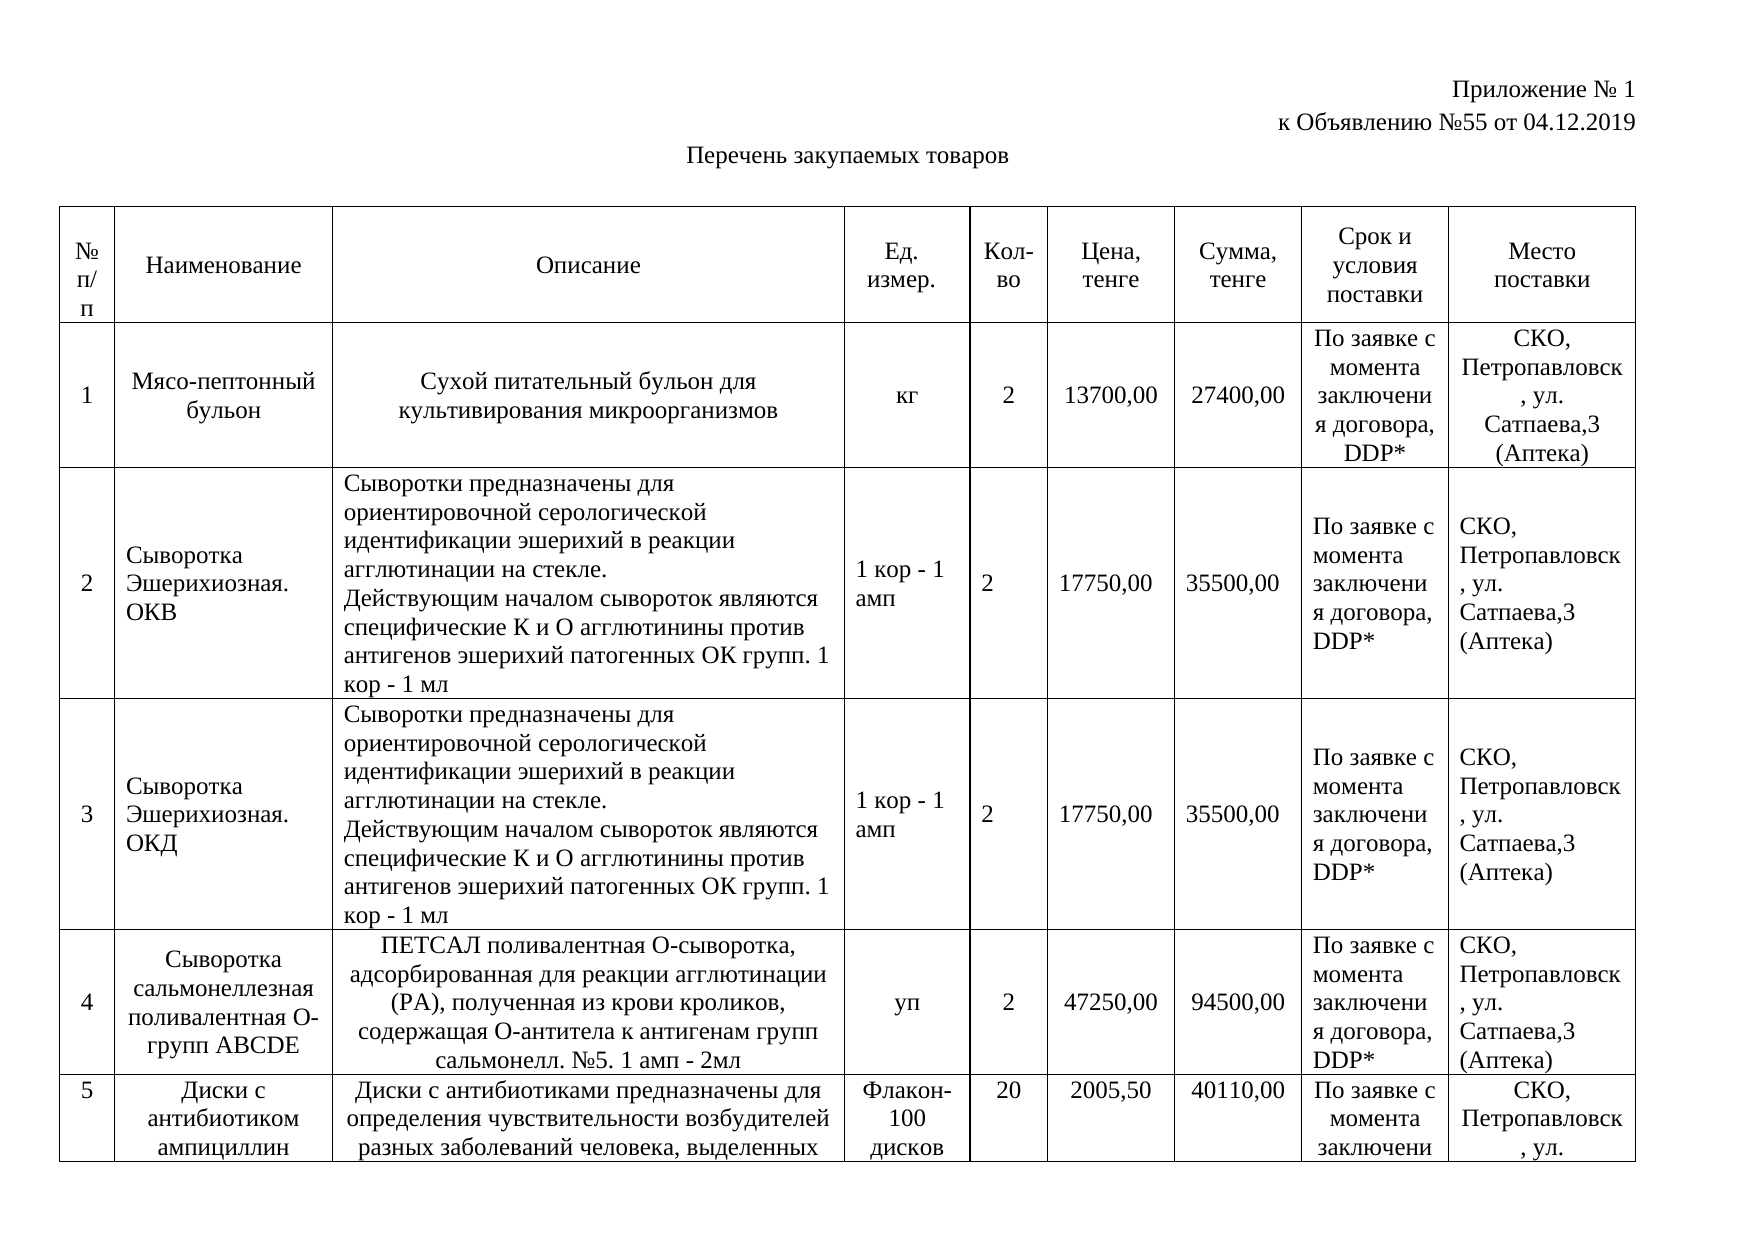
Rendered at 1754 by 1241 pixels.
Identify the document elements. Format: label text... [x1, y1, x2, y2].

table_cell 4 [60, 930, 114, 1074]
text к Объявлению №55 от 04.12.2019 [0, 107, 1636, 136]
table_cell 2005,50 [1048, 1075, 1174, 1161]
table_header Сумма, тенге [1175, 207, 1301, 322]
table_cell Сыворотка Эшерихиозная. ОКД [115, 699, 332, 929]
table_cell 1 [60, 323, 114, 467]
table_cell кг [845, 323, 969, 467]
table_cell 1 кор - 1 амп [845, 468, 969, 698]
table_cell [1302, 1075, 1448, 1161]
table_cell Сыворотка Эшерихиозная. ОКB [115, 468, 332, 698]
table_cell 2 [60, 468, 114, 698]
table_header № п/п [60, 207, 114, 322]
table_cell СКО, Петропавловск, ул. Сатпаева,3 (Аптека) [1449, 699, 1635, 929]
text Приложение № 1 [0, 74, 1636, 103]
table_cell 1 кор - 1 амп [845, 699, 969, 929]
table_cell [115, 1075, 332, 1161]
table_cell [1449, 1075, 1635, 1161]
table_cell 2 [971, 468, 1047, 698]
table_cell 17750,00 [1048, 699, 1174, 929]
table_cell уп [845, 930, 969, 1074]
table_cell СКО, Петропавловск, ул. Сатпаева,3 (Аптека) [1449, 323, 1635, 467]
table_cell 2 [971, 323, 1047, 467]
table_cell СКО, Петропавловск, ул. Сатпаева,3 (Аптека) [1449, 930, 1635, 1074]
table_cell Сыворотки предназначены для ориентировочной серологической идентификации эшерихий в реакции агглютинации на стекле. Действующим началом сывороток являются специфические К и О агглютинины против антигенов эшерихий патогенных ОК групп. 1 кор - 1 мл [333, 699, 844, 929]
table_cell 2 [971, 699, 1047, 929]
table_header Наименование [115, 207, 332, 322]
table_cell СКО, Петропавловск, ул. Сатпаева,3 (Аптека) [1449, 468, 1635, 698]
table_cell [333, 1075, 844, 1161]
table_cell Флакон-100 дисков [845, 1075, 969, 1161]
table_header Цена, тенге [1048, 207, 1174, 322]
table_cell 2 [971, 930, 1047, 1074]
table_header Кол-во [971, 207, 1047, 322]
table_cell 27400,00 [1175, 323, 1301, 467]
table_cell По заявке с момента заключения договора, DDP* [1302, 468, 1448, 698]
table_cell 94500,00 [1175, 930, 1301, 1074]
table_cell 13700,00 [1048, 323, 1174, 467]
table_cell 47250,00 [1048, 930, 1174, 1074]
table_cell По заявке с момента заключения договора, DDP* [1302, 930, 1448, 1074]
table_cell ПЕТСАЛ поливалентная О-сыворотка, адсорбированная для реакции агглютинации (РА), полученная из крови кроликов, содержащая О-антитела к антигенам групп сальмонелл. №5. 1 амп - 2мл [333, 930, 844, 1074]
table_cell Сыворотки предназначены для ориентировочной серологической идентификации эшерихий в реакции агглютинации на стекле. Действующим началом сывороток являются специфические К и О агглютинины против антигенов эшерихий патогенных ОК групп. 1 кор - 1 мл [333, 468, 844, 698]
table_header Срок и условия поставки [1302, 207, 1448, 322]
table_cell По заявке с момента заключения договора, DDP* [1302, 699, 1448, 929]
table_cell 3 [60, 699, 114, 929]
table_header Ед. измер. [845, 207, 969, 322]
table_cell Мясо-пептонный бульон [115, 323, 332, 467]
table_cell 40110,00 [1175, 1075, 1301, 1161]
table_cell Сухой питательный бульон для культивирования микроорганизмов [333, 323, 844, 467]
table_cell 35500,00 [1175, 699, 1301, 929]
table_cell Сыворотка сальмонеллезная поливалентная О-групп ABCDE [115, 930, 332, 1074]
table_cell 35500,00 [1175, 468, 1301, 698]
table_header Место поставки [1449, 207, 1635, 322]
table_header Описание [333, 207, 844, 322]
table_cell По заявке с момента заключения договора, DDP* [1302, 323, 1448, 467]
table_cell 5 [60, 1075, 114, 1161]
table_cell 17750,00 [1048, 468, 1174, 698]
text Перечень закупаемых товаров [59, 140, 1636, 169]
table_cell 20 [971, 1075, 1047, 1161]
